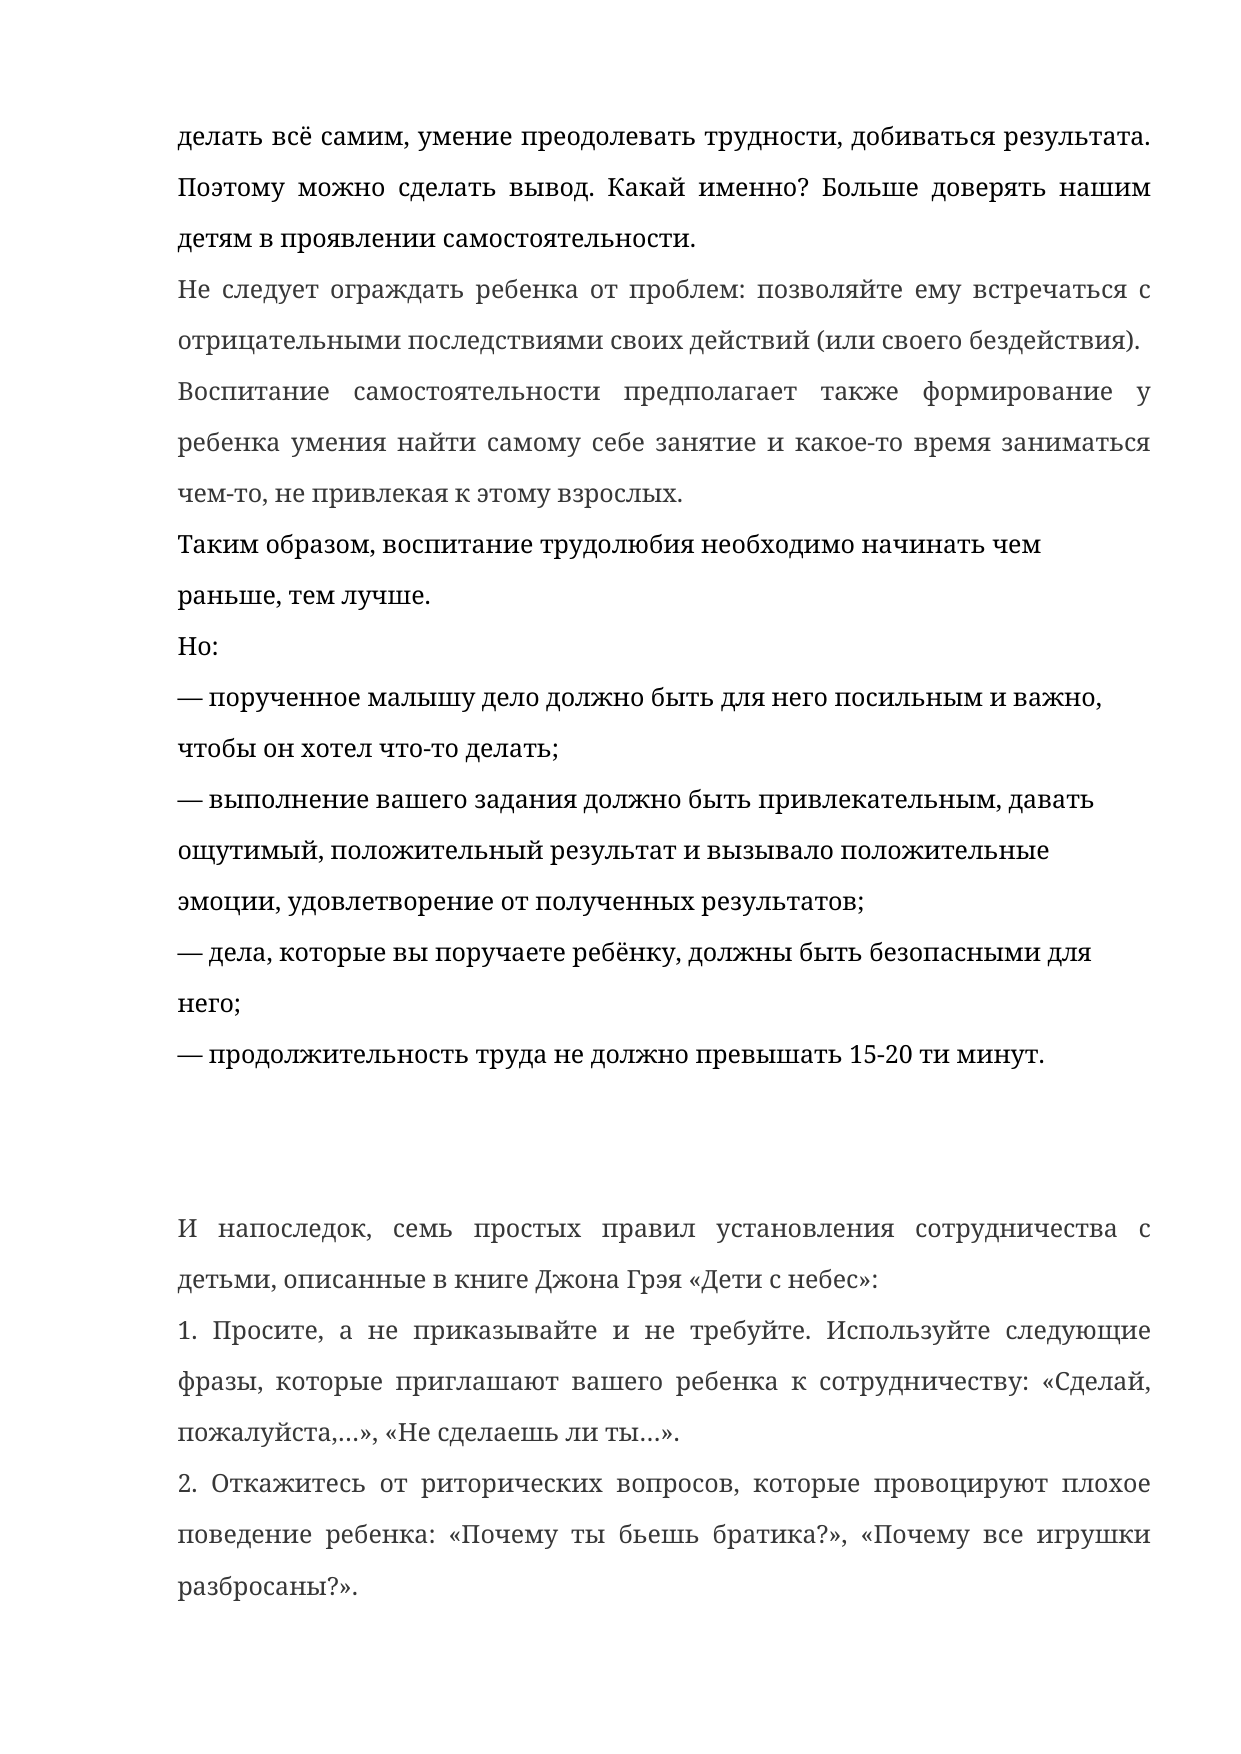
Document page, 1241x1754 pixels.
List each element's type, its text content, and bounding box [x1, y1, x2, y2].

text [177, 118, 1152, 254]
text 2. Откажитесь от риторических вопросов, которые провоцируют плохое поведение ребенка: «Почему ты бьешь братика?», «Почему все игрушки разбросаны?». [177, 1466, 1152, 1602]
text Не следует ограждать ребенка от проблем: позволяйте ему встречаться с отрицательными последствиями своих действий (или своего бездействия). [177, 271, 1152, 356]
text 1. Просите, а не приказывайте и не требуйте. Используйте следующие фразы, которые приглашают вашего ребенка к сотрудничеству: «Сделай, пожалуйста,…», «Не сделаешь ли ты…». [177, 1313, 1152, 1449]
text Таким образом, воспитание трудолюбия необходимо начинать чем раньше, тем лучше. Но: — порученное малышу дело должно быть для него посильным и важно, чтобы он хотел что-то делать; — выполнение вашего задания должно быть привлекательным, давать ощутимый, положительный результат и вызывало положительные эмоции, удовлетворение от полученных результатов; — дела, которые вы поручаете ребёнку, должны быть безопасными для него; — продолжительность труда не должно превышать 15-20 ти минут. [177, 526, 1152, 1071]
text Воспитание самостоятельности предполагает также формирование у ребенка умения найти самому себе занятие и какое-то время заниматься чем-то, не привлекая к этому взрослых. [177, 373, 1152, 509]
text И напоследок, семь простых правил установления сотрудничества с детьми, описанные в книге Джона Грэя «Дети с небес»: [177, 1211, 1152, 1296]
